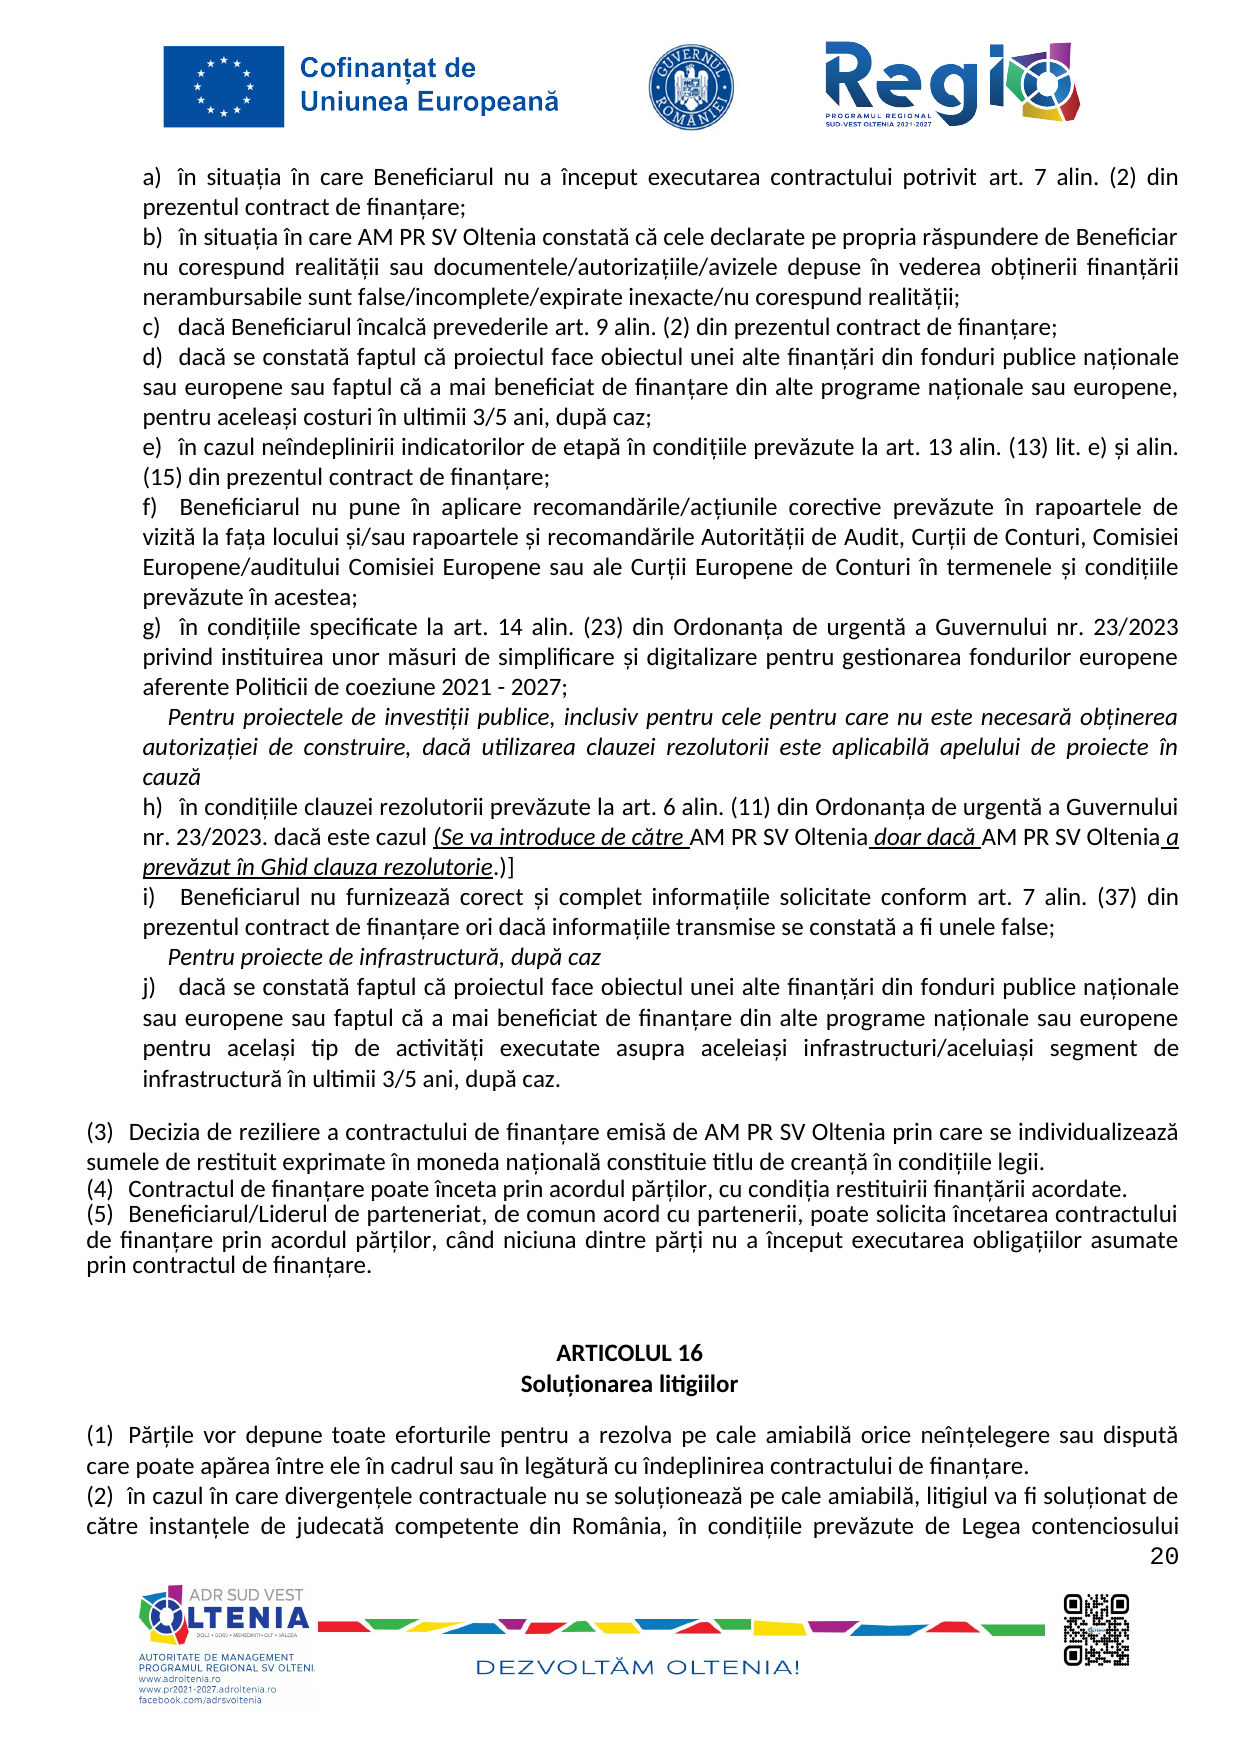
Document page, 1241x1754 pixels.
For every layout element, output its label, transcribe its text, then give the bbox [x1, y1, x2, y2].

list Decizia de reziliere a contractului de finanţare emisă de AM PR SV Oltenia prin care se individualizează sumele de restituit exprimate în moneda naţională constituie titlu de creanţă în condiţiile legii. [86, 1117, 1179, 1177]
list în cazul neîndeplinirii indicatorilor de etapă în condiţiile prevăzute la art. 13 alin. (13) lit. e) şi alin. (15) din prezentul contract de finanţare; [142, 431, 1179, 491]
list în situaţia în care AM PR SV Oltenia constată că cele declarate pe propria răspundere de Beneficiar nu corespund realităţii sau documentele/autorizaţiile/avizele depuse în vederea obţinerii finanţării nerambursabile sunt false/incomplete/expirate inexacte/nu corespund realităţii; [142, 221, 1179, 311]
text Pentru proiecte de infrastructură, după caz [142, 941, 1179, 971]
picture [645, 42, 739, 132]
list dacă Beneficiarul încalcă prevederile art. 9 alin. (2) din prezentul contract de finanţare; [142, 311, 1179, 341]
picture [158, 42, 561, 131]
list în condiţiile clauzei rezolutorii prevăzute la art. 6 alin. (11) din Ordonanţa de urgentă a Guvernului nr. 23/2023. dacă este cazul (Se va introduce de către AM PR SV Oltenia doar dacă AM PR SV Oltenia a prevăzut în Ghid clauza rezolutorie.)] [142, 791, 1179, 881]
list Părţile vor depune toate eforturile pentru a rezolva pe cale amiabilă orice neînţelegere sau dispută care poate apărea între ele în cadrul sau în legătură cu îndeplinirea contractului de finanţare. [86, 1419, 1179, 1480]
subtitle ARTICOLUL 16 Soluţionarea litigiilor [86, 1337, 1173, 1398]
list dacă se constată faptul că proiectul face obiectul unei alte finanţări din fonduri publice naţionale sau europene sau faptul că a mai beneficiat de finanţare din alte programe naţionale sau europene pentru acelaşi tip de activităţi executate asupra aceleiaşi infrastructuri/aceluiaşi segment de infrastructură în ultimii 3/5 ani, după caz. [142, 971, 1179, 1093]
picture [131, 1582, 1134, 1711]
list Beneficiarul/Liderul de parteneriat, de comun acord cu partenerii, poate solicita încetarea contractului de finanţare prin acordul părţilor, când niciuna dintre părţi nu a început executarea obligaţiilor asumate prin contractul de finanţare. [86, 1202, 1179, 1278]
list în situaţia în care Beneficiarul nu a început executarea contractului potrivit art. 7 alin. (2) din prezentul contract de finanţare; [142, 161, 1179, 221]
picture [823, 40, 1082, 129]
list Contractul de finanţare poate înceta prin acordul părţilor, cu condiţia restituirii finanţării acordate. [86, 1177, 1179, 1202]
list Beneficiarul nu furnizează corect şi complet informaţiile solicitate conform art. 7 alin. (37) din prezentul contract de finanţare ori dacă informaţiile transmise se constată a fi unele false; [142, 881, 1179, 941]
list Beneficiarul nu pune în aplicare recomandările/acţiunile corective prevăzute în rapoartele de vizită la faţa locului şi/sau rapoartele şi recomandările Autorităţii de Audit, Curţii de Conturi, Comisiei Europene/auditului Comisiei Europene sau ale Curţii Europene de Conturi în termenele şi condiţiile prevăzute în acestea; [142, 491, 1179, 611]
list dacă se constată faptul că proiectul face obiectul unei alte finanţări din fonduri publice naţionale sau europene sau faptul că a mai beneficiat de finanţare din alte programe naţionale sau europene, pentru aceleaşi costuri în ultimii 3/5 ani, după caz; [142, 341, 1179, 431]
text Pentru proiectele de investiţii publice, inclusiv pentru cele pentru care nu este necesară obţinerea autorizaţiei de construire, dacă utilizarea clauzei rezolutorii este aplicabilă apelului de proiecte în cauză [142, 701, 1179, 791]
list în condiţiile specificate la art. 14 alin. (23) din Ordonanţa de urgentă a Guvernului nr. 23/2023 privind instituirea unor măsuri de simplificare şi digitalizare pentru gestionarea fondurilor europene aferente Politicii de coeziune 2021 - 2027; [142, 611, 1179, 701]
